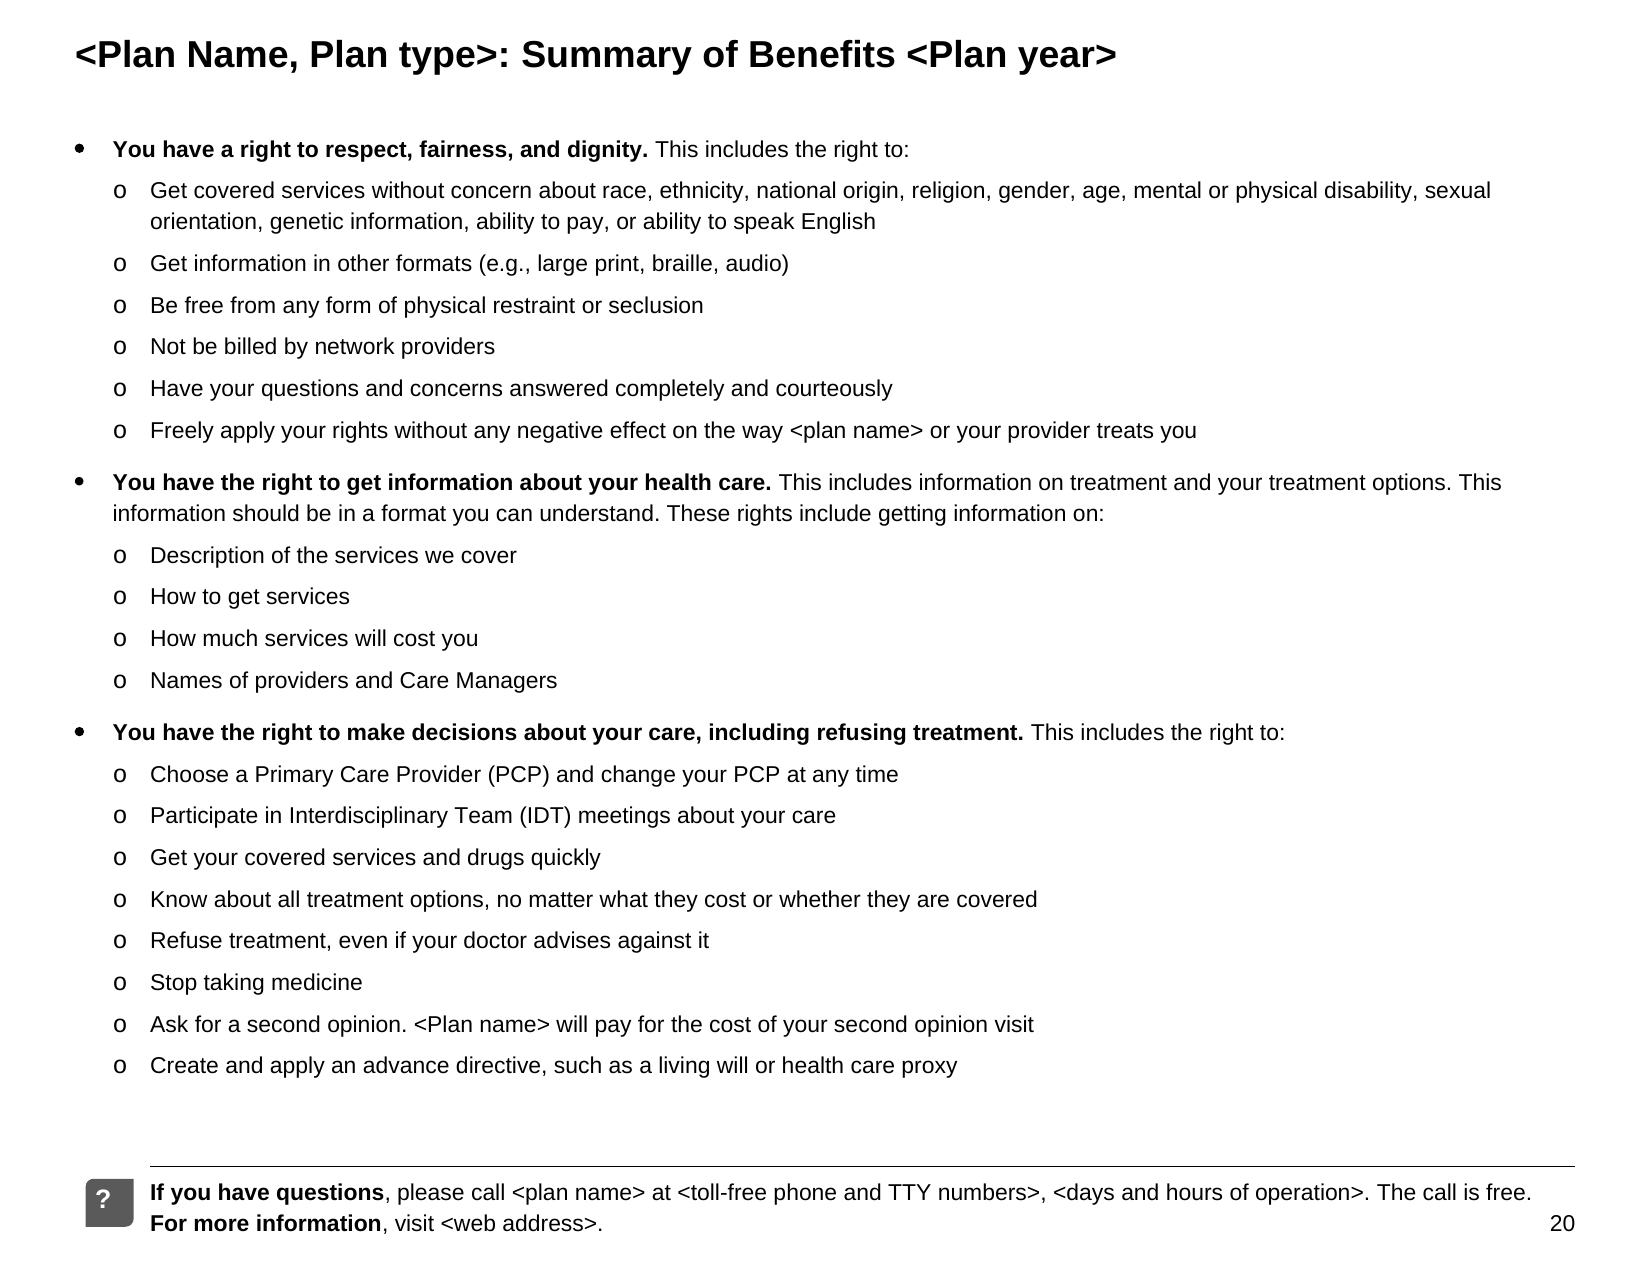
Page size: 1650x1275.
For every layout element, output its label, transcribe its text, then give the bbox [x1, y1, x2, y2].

list Freely apply your rights without any negative effect on the way <plan name> or your provider treats you [112, 413, 1537, 444]
list Participate in Interdisciplinary Team (IDT) meetings about your care [112, 799, 1537, 830]
list Names of providers and Care Managers [112, 663, 1537, 694]
list Ask for a second opinion. <Plan name> will pay for the cost of your second opinion visit [112, 1007, 1537, 1038]
list Have your questions and concerns answered completely and courteously [112, 372, 1537, 403]
list Be free from any form of physical restraint or seclusion [112, 288, 1537, 319]
list Description of the services we cover [112, 538, 1537, 569]
list Choose a Primary Care Provider (PCP) and change your PCP at any time [112, 757, 1537, 788]
list You have a right to respect, fairness, and dignity. This includes the right to: [75, 132, 1537, 163]
list Stop taking medicine [112, 965, 1537, 997]
list Create and apply an advance directive, such as a living will or health care proxy [112, 1049, 1537, 1080]
list How to get services [112, 580, 1537, 611]
list Refuse treatment, even if your doctor advises against it [112, 924, 1537, 955]
list Get information in other formats (e.g., large print, braille, audio) [112, 247, 1537, 278]
list Know about all treatment options, no matter what they cost or whether they are covered [112, 882, 1537, 913]
list You have the right to get information about your health care. This includes information on treatment and your treatment options. This information should be in a format you can understand. These rights include getting information on: [75, 465, 1537, 528]
list Get your covered services and drugs quickly [112, 840, 1537, 872]
list Not be billed by network providers [112, 330, 1537, 361]
list How much services will cost you [112, 622, 1537, 653]
list Get covered services without concern about race, ethnicity, national origin, religion, gender, age, mental or physical disability, sexual orientation, genetic information, ability to pay, or ability to speak English [112, 174, 1537, 236]
list You have the right to make decisions about your care, including refusing treatment. This includes the right to: [75, 715, 1537, 747]
